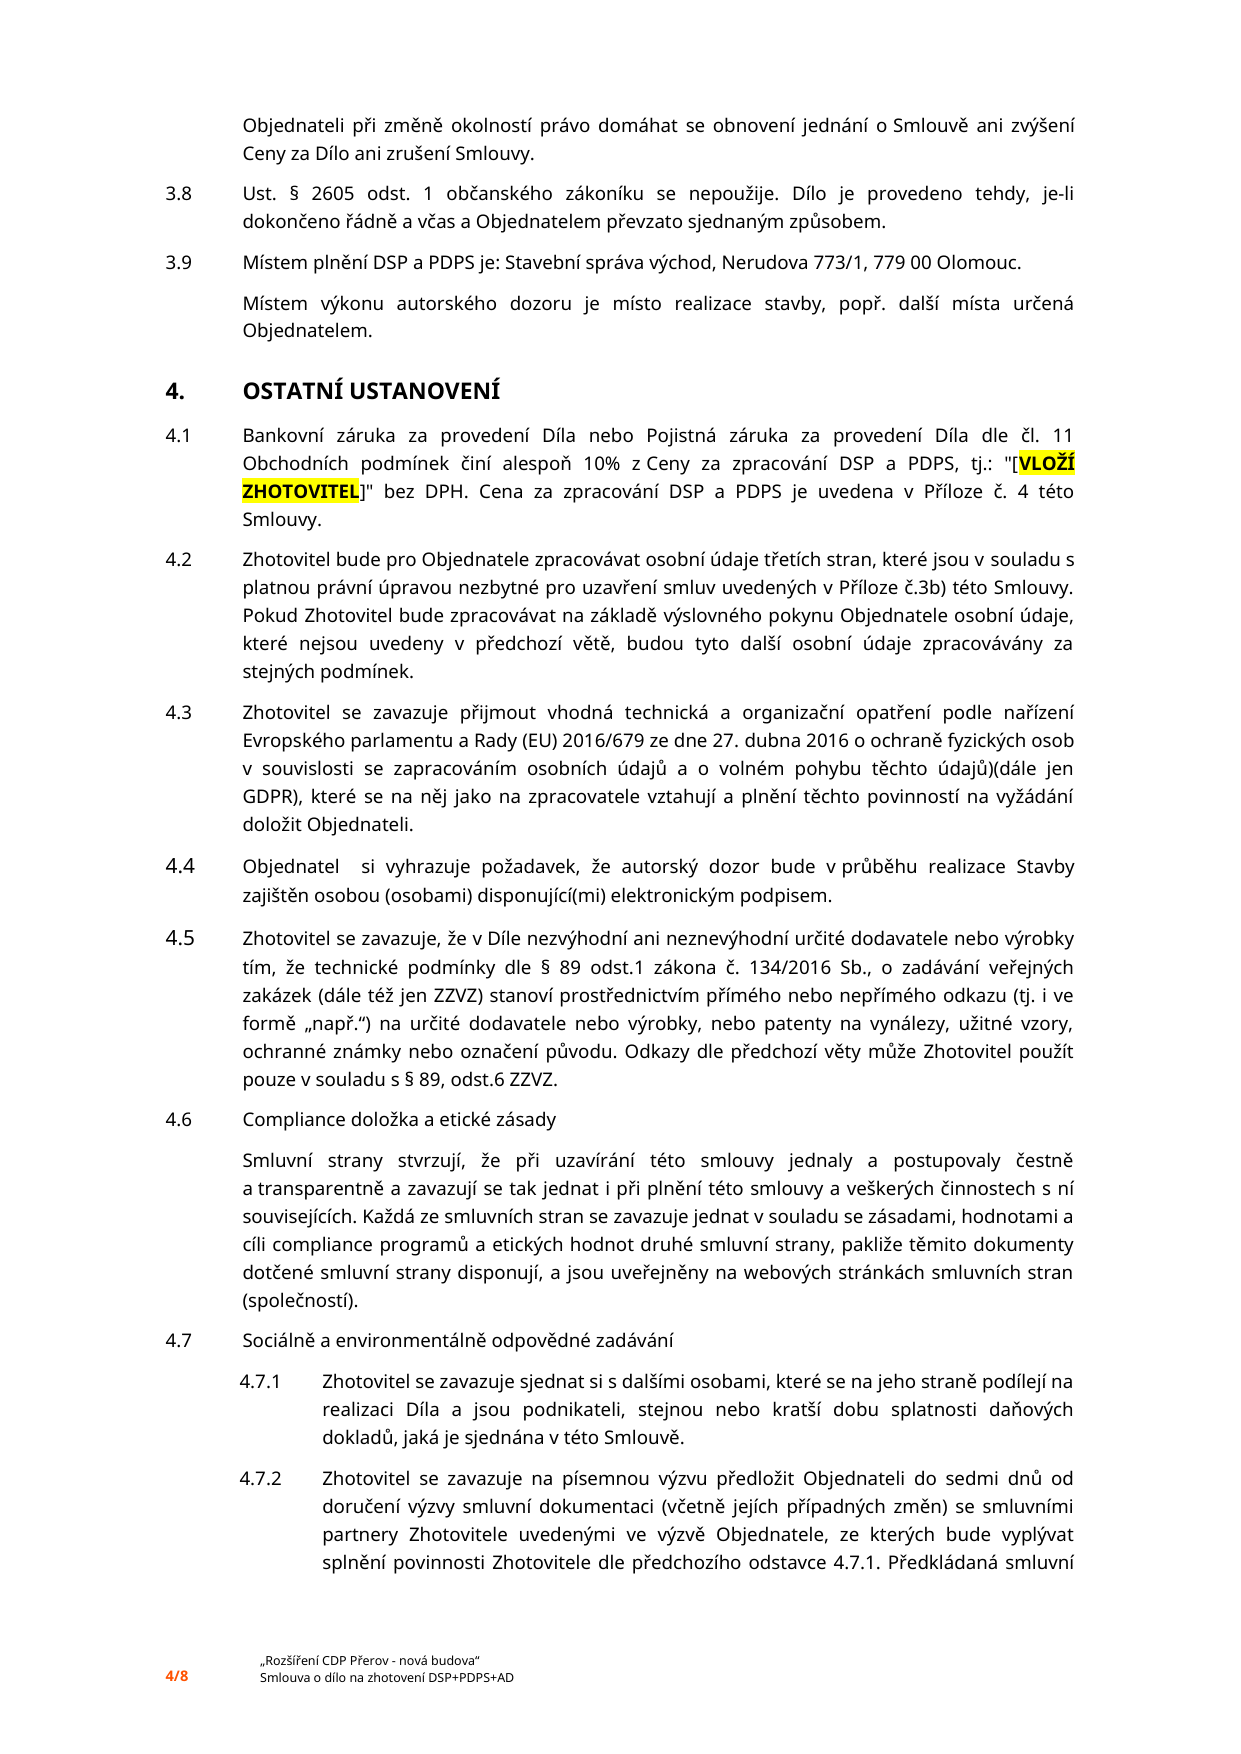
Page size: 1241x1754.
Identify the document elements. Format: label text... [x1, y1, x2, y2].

list Zhotovitel se zavazuje, že v Díle nezvýhodní ani neznevýhodní určité dodavatele nebo výrobky tím, že technické podmínky dle § 89 odst.1 zákona č. 134/2016 Sb., o zadávání veřejných zakázek (dále též jen ZZVZ) stanoví prostřednictvím přímého nebo nepřímého odkazu (tj. i ve formě „např.“) na určité dodavatele nebo výrobky, nebo patenty na vynálezy, užitné vzory, ochranné známky nebo označení původu. Odkazy dle předchozí věty může Zhotovitel použít pouze v souladu s § 89, odst.6 ZZVZ. [165, 923, 1075, 1092]
list Smluvní strany stvrzují, že při uzavírání této smlouvy jednaly a postupovaly čestně a transparentně a zavazují se tak jednat i při plnění této smlouvy a veškerých činnostech s ní souvisejících. Každá ze smluvních stran se zavazuje jednat v souladu se zásadami, hodnotami a cíli compliance programů a etických hodnot druhé smluvní strany, pakliže těmito dokumenty dotčené smluvní strany disponují, a jsou uveřejněny na webových stránkách smluvních stran (společností). [242, 1147, 1075, 1313]
text Zhotovitel se zavazuje sjednat si s dalšími osobami, které se na jeho straně podílejí na realizaci Díla a jsou podnikateli, stejnou nebo kratší dobu splatnosti daňových dokladů, jaká je sjednána v této Smlouvě. [239, 1368, 1075, 1450]
text Bankovní záruka za provedení Díla nebo Pojistná záruka za provedení Díla dle čl. 11 Obchodních podmínek činí alespoň 10% z Ceny za zpracování DSP a PDPS, tj.: "[VLOŽÍ ZHOTOVITEL]" bez DPH. Cena za zpracování DSP a PDPS je uvedena v Příloze č. 4 této Smlouvy. [165, 422, 1075, 531]
text Zhotovitel bude pro Objednatele zpracovávat osobní údaje třetích stran, které jsou v souladu s platnou právní úpravou nezbytné pro uzavření smluv uvedených v Příloze č.3b) této Smlouvy. Pokud Zhotovitel bude zpracovávat na základě výslovného pokynu Objednatele osobní údaje, které nejsou uvedeny v předchozí větě, budou tyto další osobní údaje zpracovávány za stejných podmínek. [165, 546, 1075, 684]
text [239, 1465, 1075, 1574]
text Ust. § 2605 odst. 1 občanského zákoníku se nepoužije. Dílo je provedeno tehdy, je-li dokončeno řádně a včas a Objednatelem převzato sjednaným způsobem. [165, 181, 1075, 234]
text Compliance doložka a etické zásady [165, 1107, 1075, 1132]
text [165, 112, 1075, 166]
list Místem výkonu autorského dozoru je místo realizace stavby, popř. další místa určená Objednatelem. [242, 290, 1075, 343]
list Sociálně a environmentálně odpovědné zadávání [165, 1328, 1075, 1353]
text Zhotovitel se zavazuje přijmout vhodná technická a organizační opatření podle nařízení Evropského parlamentu a Rady (EU) 2016/679 ze dne 27. dubna 2016 o ochraně fyzických osob v souvislosti se zapracováním osobních údajů a o volném pohybu těchto údajů)(dále jen GDPR), které se na něj jako na zpracovatele vztahují a plnění těchto povinností na vyžádání doložit Objednateli. [165, 699, 1075, 837]
list Místem plnění DSP a PDPS je: Stavební správa východ, Nerudova 773/1, 779 00 Olomouc. [165, 249, 1075, 275]
text OSTATNÍ USTANOVENÍ [165, 375, 1075, 406]
list Objednatel si vyhrazuje požadavek, že autorský dozor bude v průběhu realizace Stavby zajištěn osobou (osobami) disponující(mi) elektronickým podpisem. [165, 852, 1075, 908]
